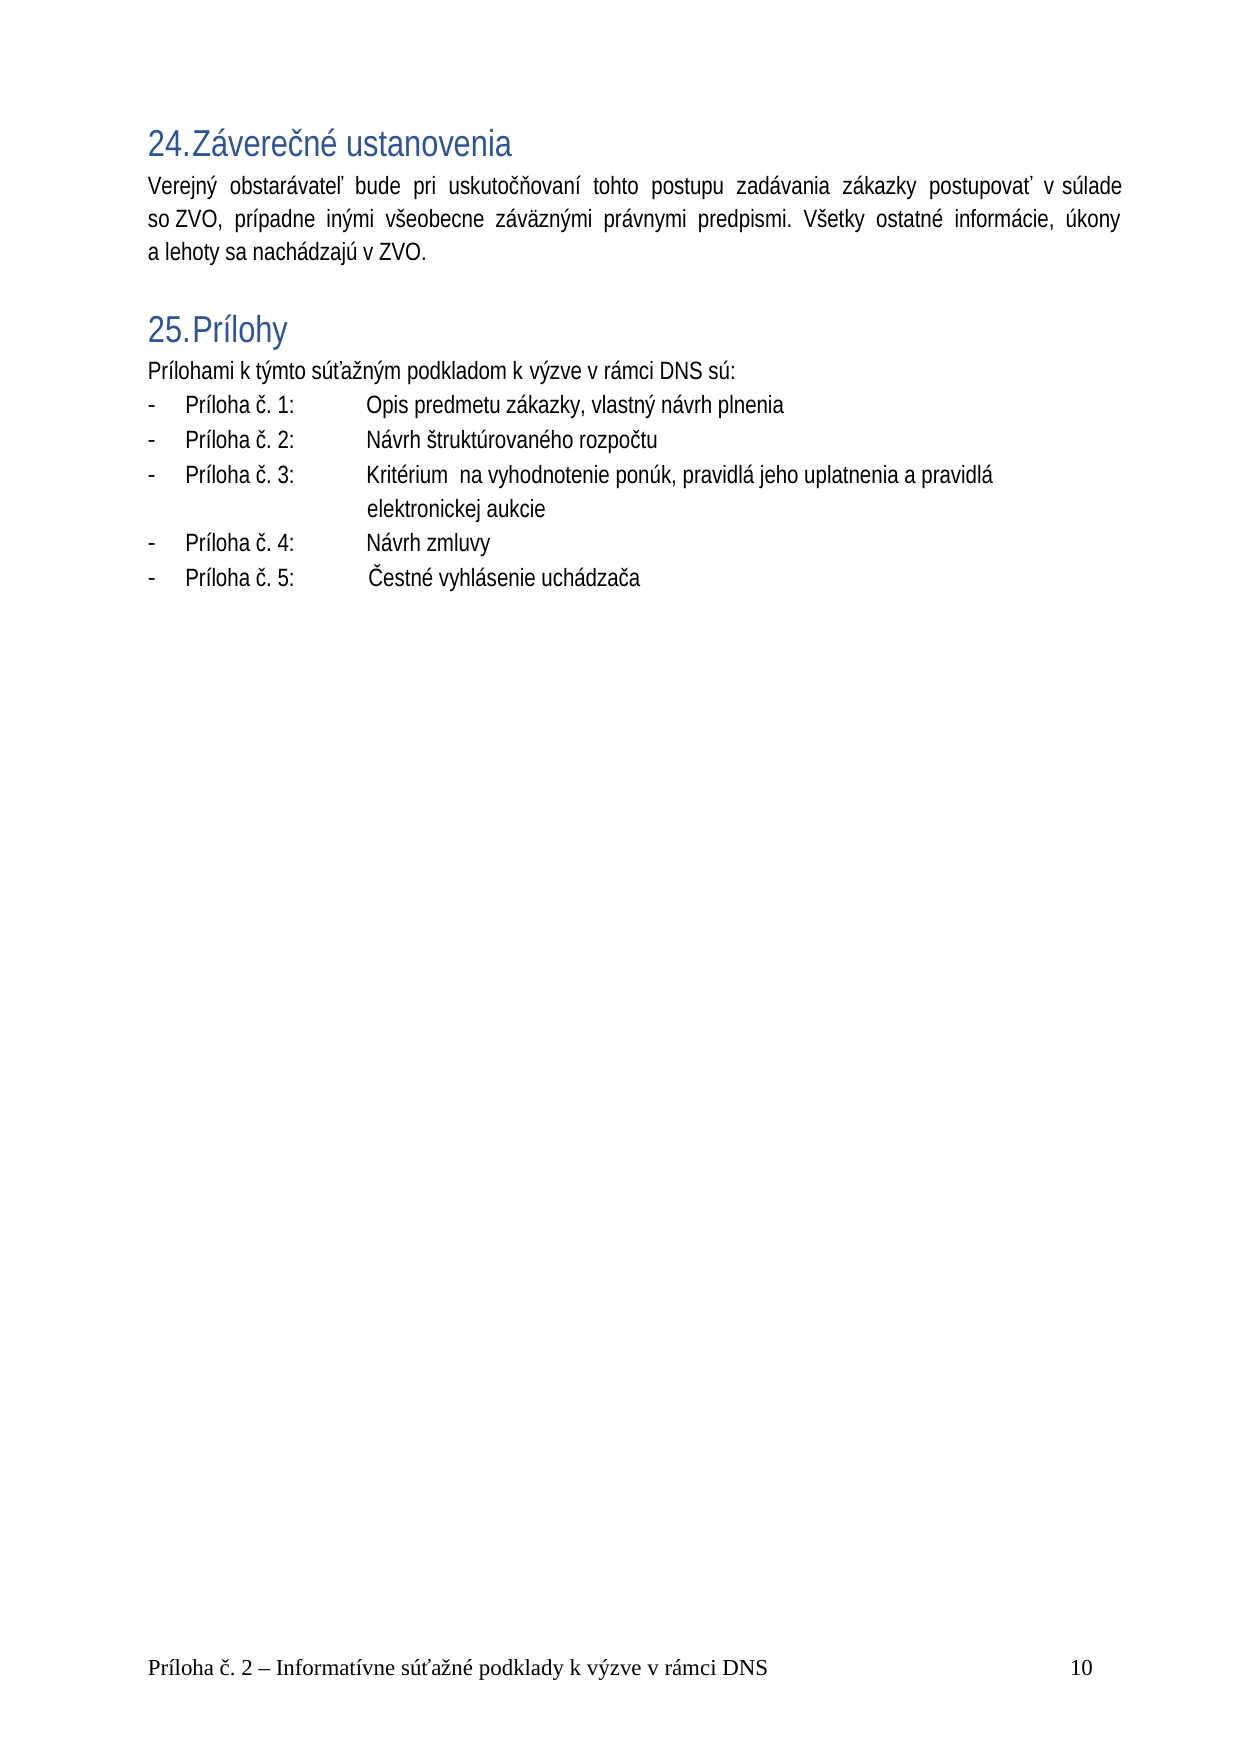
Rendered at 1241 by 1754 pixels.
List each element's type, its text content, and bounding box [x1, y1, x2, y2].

text Prílohami k týmto súťažným podkladom k výzve v rámci DNS sú: [148, 356, 1122, 385]
subtitle Prílohy [148, 307, 1122, 350]
subtitle Záverečné ustanovenia [148, 122, 1122, 165]
list Príloha č. 2: Návrh štruktúrovaného rozpočtu [148, 424, 1122, 455]
list Príloha č. 1: Opis predmetu zákazky, vlastný návrh plnenia [148, 389, 1122, 420]
list Príloha č. 5: Čestné vyhlásenie uchádzača [148, 562, 1122, 593]
list Príloha č. 4: Návrh zmluvy [148, 527, 1122, 558]
list Príloha č. 3: Kritérium na vyhodnotenie ponúk, pravidlá jeho uplatnenia a pravidlá [148, 459, 1122, 490]
list elektronickej aukcie [185, 494, 1122, 523]
text Verejný obstarávateľ bude pri uskutočňovaní tohto postupu zadávania zákazky postupovať v súlade so ZVO, prípadne inými všeobecne záväznými právnymi predpismi. Všetky ostatné informácie, úkony a lehoty sa nachádzajú v ZVO. [148, 171, 1122, 266]
